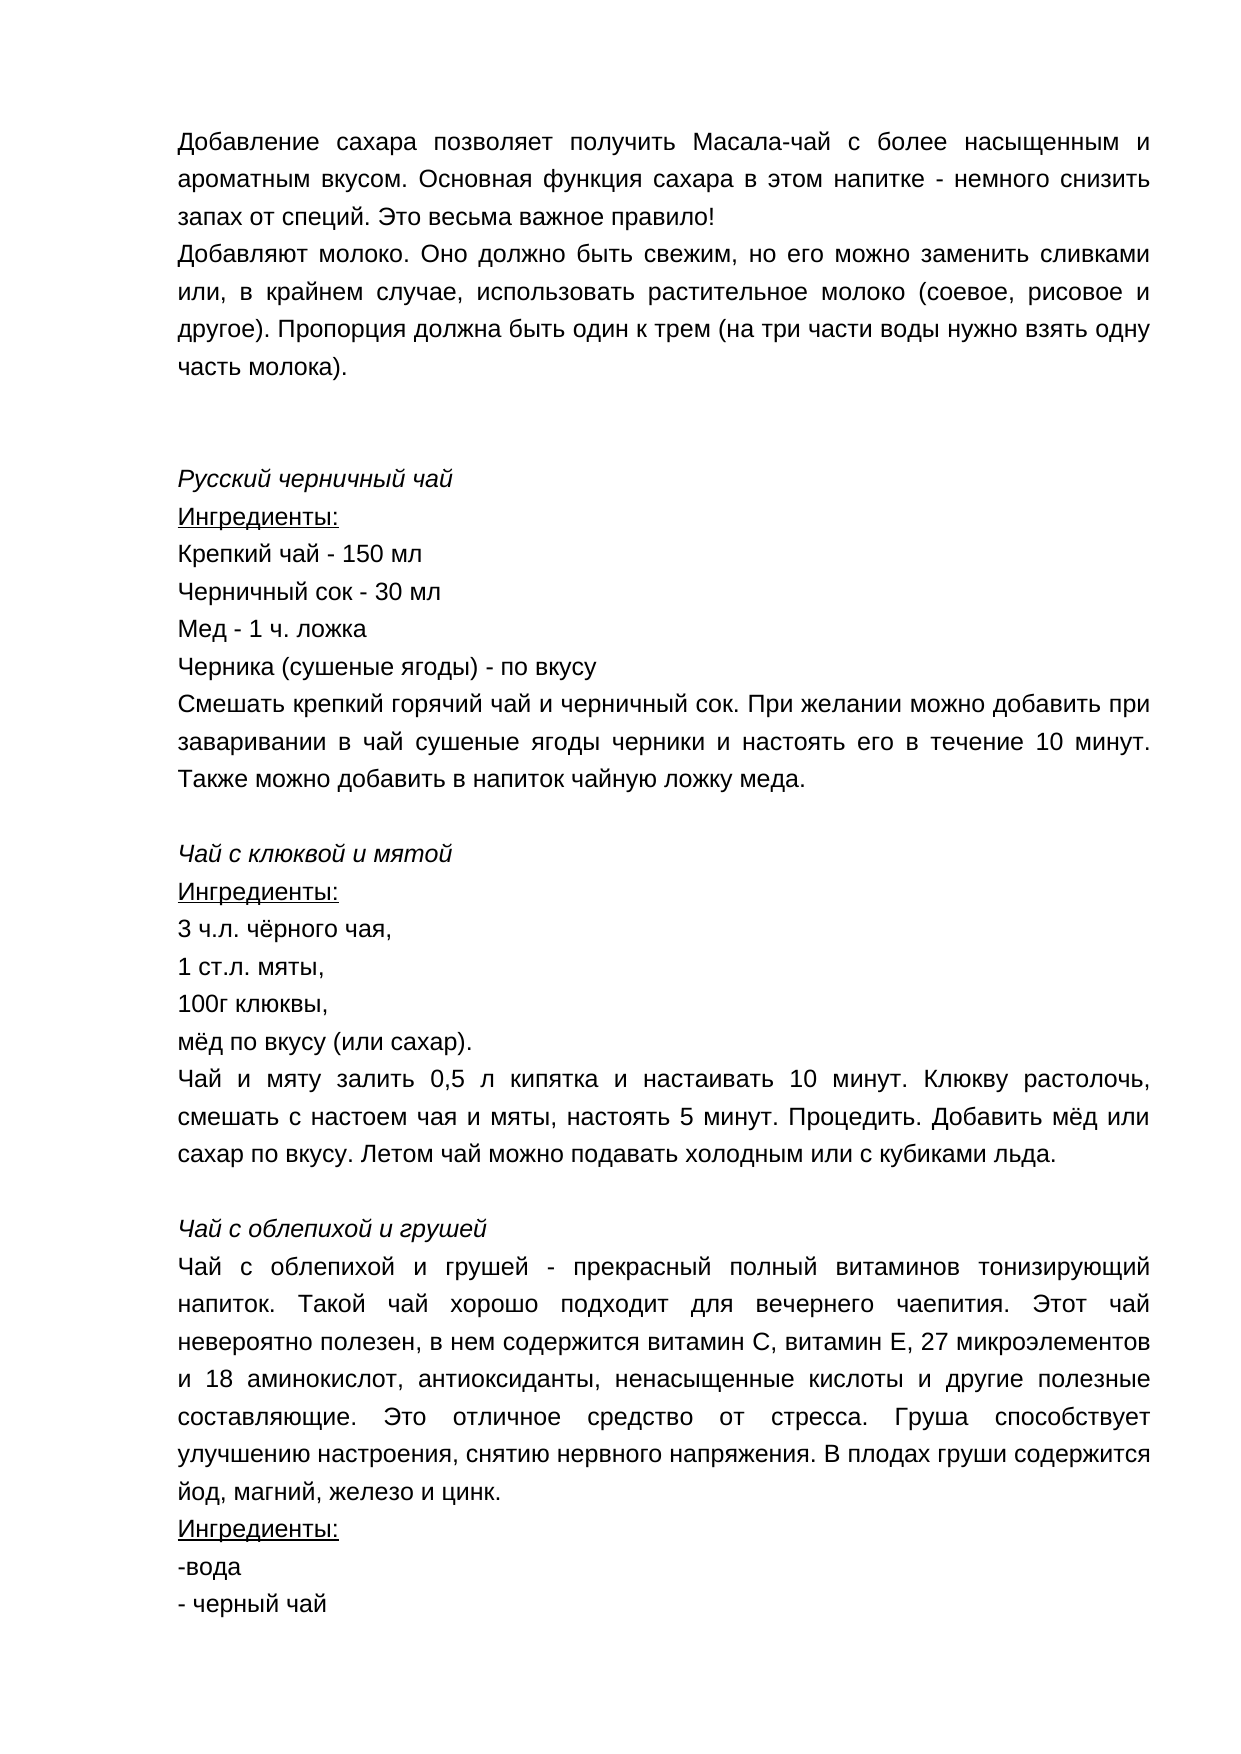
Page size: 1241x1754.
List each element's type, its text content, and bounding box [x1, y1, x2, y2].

text Чай с облепихой и грушей - прекрасный полный витаминов тонизирующий напиток. Такой чай хорошо подходит для вечернего чаепития. Этот чай невероятно полезен, в нем содержится витамин С, витамин Е, 27 микроэлементов и 18 аминокислот, антиоксиданты, ненасыщенные кислоты и другие полезные составляющие. Это отличное средство от стресса. Груша способствует улучшению настроения, снятию нервного напряжения. В плодах груши содержится йод, магний, железо и цинк. [177, 1243, 1152, 1506]
text Чай и мяту залить 0,5 л кипятка и настаивать 10 минут. Клюкву растолочь, смешать с настоем чая и мяты, настоять 5 минут. Процедить. Добавить мёд или сахар по вкусу. Летом чай можно подавать холодным или с кубиками льда. [177, 1056, 1152, 1168]
text -вода [177, 1543, 1152, 1581]
text Чай с облепихой и грушей [177, 1206, 1152, 1243]
text мёд по вкусу (или сахар). [177, 1018, 1152, 1056]
text 1 ст.л. мяты, [177, 943, 1152, 981]
text - черный чай [177, 1581, 1152, 1618]
text Русский черничный чай [177, 456, 1152, 493]
text Крепкий чай - 150 мл [177, 531, 1152, 568]
text Ингредиенты: [177, 868, 1152, 906]
text Смешать крепкий горячий чай и черничный сок. При желании можно добавить при заваривании в чай сушеные ягоды черники и настоять его в течение 10 минут. Также можно добавить в напиток чайную ложку меда. [177, 681, 1152, 793]
text Черничный сок - 30 мл [177, 568, 1152, 606]
text Добавление сахара позволяет получить Масала-чай с более насыщенным и ароматным вкусом. Основная функция сахара в этом напитке - немного снизить запах от специй. Это весьма важное правило! [177, 118, 1152, 231]
text Мед - 1 ч. ложка [177, 606, 1152, 643]
text Ингредиенты: [177, 1506, 1152, 1543]
text 3 ч.л. чёрного чая, [177, 906, 1152, 943]
text 100г клюквы, [177, 981, 1152, 1018]
text Ингредиенты: [177, 493, 1152, 531]
text Чай с клюквой и мятой [177, 831, 1152, 868]
text Черника (сушеные ягоды) - по вкусу [177, 643, 1152, 681]
text Добавляют молоко. Оно должно быть свежим, но его можно заменить сливками или, в крайнем случае, использовать растительное молоко (соевое, рисовое и другое). Пропорция должна быть один к трем (на три части воды нужно взять одну часть молока). [177, 231, 1152, 381]
